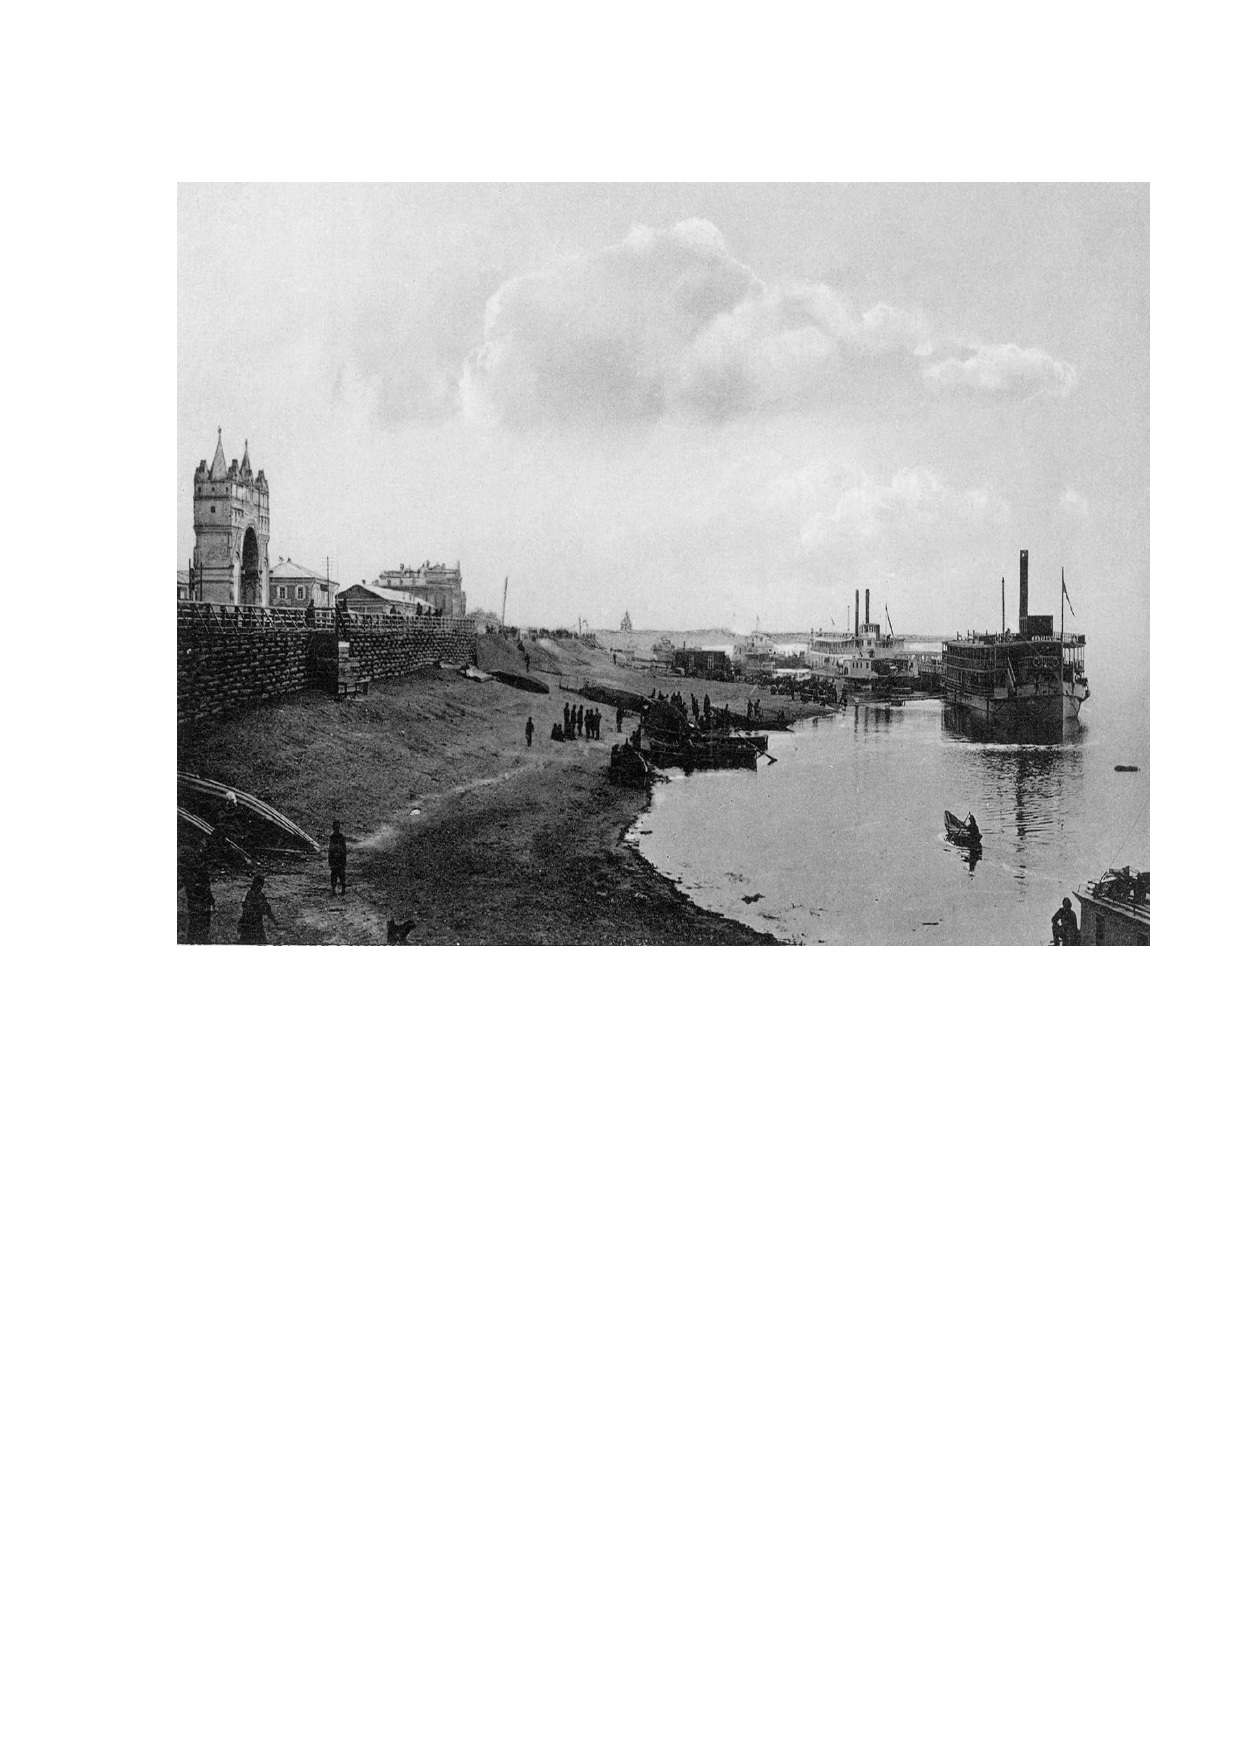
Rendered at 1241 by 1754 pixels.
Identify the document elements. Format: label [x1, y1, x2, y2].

picture [177, 182, 1150, 946]
